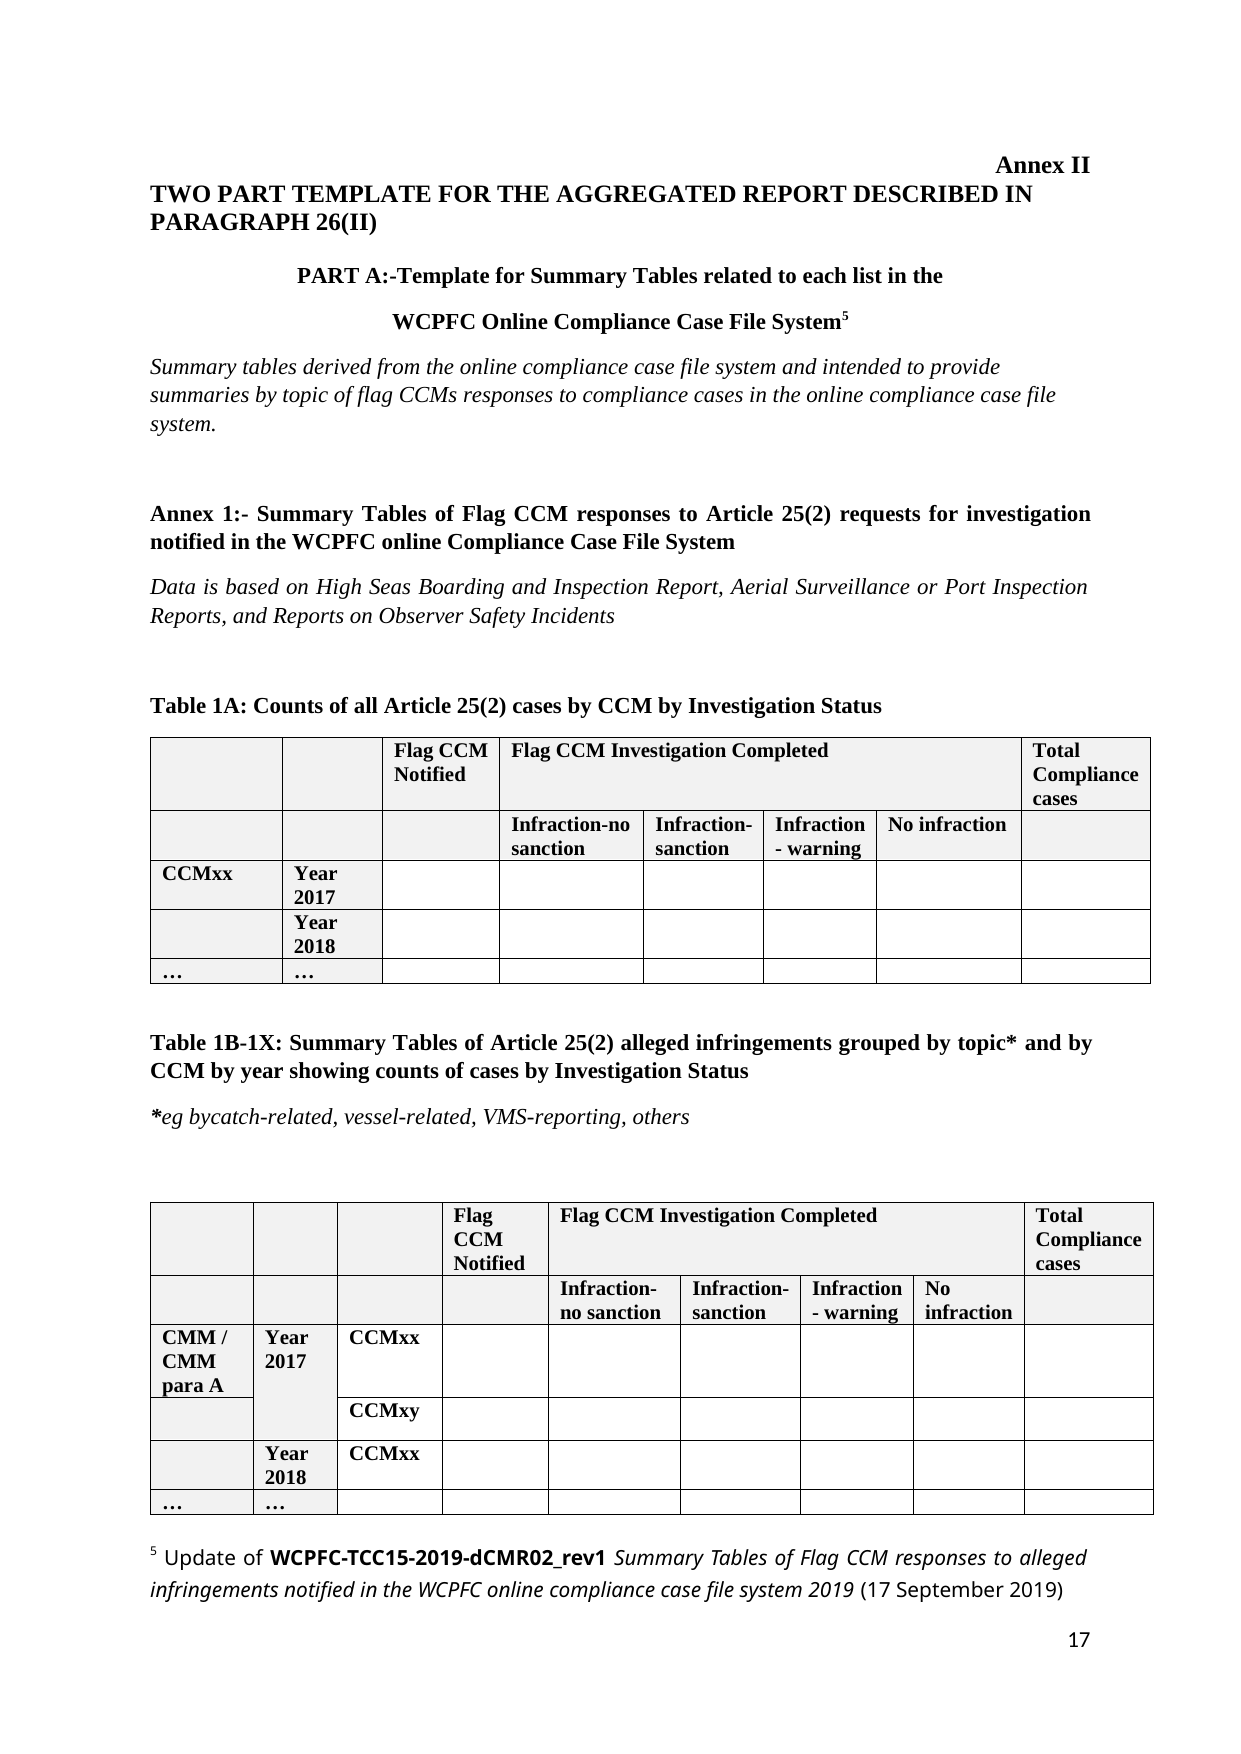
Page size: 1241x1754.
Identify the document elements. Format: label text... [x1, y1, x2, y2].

table_cell [338, 1276, 442, 1324]
table_cell [151, 910, 282, 958]
table_cell Year 2017 [254, 1325, 337, 1439]
table_cell [1025, 1490, 1153, 1514]
text Table 1B-1X: Summary Tables of Article 25(2) alleged infringements grouped by topic* and by CCM by year showing counts of cases by Investigation Status [150, 1029, 1092, 1084]
table_cell … [151, 959, 282, 983]
table_cell [877, 861, 1021, 909]
table_cell [801, 1441, 913, 1489]
text Data is based on High Seas Boarding and Inspection Report, Aerial Surveillance or Port Inspection Reports, and Reports on Observer Safety Incidents [150, 573, 1092, 628]
table_header [338, 1203, 442, 1275]
table_header Flag CCM Notified [443, 1203, 548, 1275]
table_cell [383, 959, 499, 983]
table_cell Infraction-no sanction [549, 1276, 680, 1324]
table_cell [877, 910, 1021, 958]
table_cell [1025, 1325, 1153, 1397]
table_cell [644, 910, 763, 958]
table_header Flag CCM Investigation Completed [500, 738, 1021, 810]
table_cell Infraction-sanction [681, 1276, 800, 1324]
table_cell Infraction - warning [764, 811, 876, 859]
table_cell No infraction [877, 811, 1021, 859]
table_cell … [254, 1490, 337, 1514]
table_cell [801, 1398, 913, 1439]
table_cell [500, 959, 643, 983]
table_cell [443, 1276, 548, 1324]
table_cell [1022, 861, 1150, 909]
table_cell No infraction [914, 1276, 1024, 1324]
table_cell [644, 959, 763, 983]
table_cell … [283, 959, 382, 983]
table_cell [338, 1490, 442, 1514]
table_cell [549, 1490, 680, 1514]
text Annex 1:- Summary Tables of Flag CCM responses to Article 25(2) requests for investigation notified in the WCPFC online Compliance Case File System [150, 500, 1092, 555]
table_header [283, 738, 382, 810]
table_cell [500, 861, 643, 909]
table_cell [151, 811, 282, 859]
table_cell [443, 1441, 548, 1489]
table_cell [914, 1490, 1024, 1514]
table_cell Infraction - warning [801, 1276, 913, 1324]
text Annex II [150, 150, 1090, 179]
table_cell [283, 811, 382, 859]
table_cell [681, 1490, 800, 1514]
table_cell [877, 959, 1021, 983]
table_cell [681, 1398, 800, 1439]
table_cell CCMxy [338, 1398, 442, 1439]
text TWO PART TEMPLATE FOR THE AGGREGATED REPORT DESCRIBED IN PARAGRAPH 26(II) [150, 179, 1090, 236]
table_cell [549, 1398, 680, 1439]
table_cell [500, 910, 643, 958]
table_cell [801, 1325, 913, 1397]
table_cell CCMxx [338, 1325, 442, 1397]
table_cell [681, 1325, 800, 1397]
text Summary tables derived from the online compliance case file system and intended to provide summaries by topic of flag CCMs responses to compliance cases in the online compliance case file system. [150, 353, 1090, 436]
table_cell [1022, 959, 1150, 983]
table_header Flag CCM Notified [383, 738, 499, 810]
table_header Flag CCM Investigation Completed [549, 1203, 1024, 1275]
table_header [151, 1203, 253, 1275]
table_cell [914, 1325, 1024, 1397]
table_header Total Compliance cases [1025, 1203, 1153, 1275]
table_cell [1022, 811, 1150, 859]
table_cell CCMxx [338, 1441, 442, 1489]
table_cell [383, 910, 499, 958]
table_header [254, 1203, 337, 1275]
table_cell [383, 811, 499, 859]
table_cell [383, 861, 499, 909]
table_cell [1022, 910, 1150, 958]
table_cell [1025, 1276, 1153, 1324]
text PART A:-Template for Summary Tables related to each list in the [150, 263, 1090, 289]
table_cell [549, 1325, 680, 1397]
table_cell [644, 861, 763, 909]
table_cell [443, 1490, 548, 1514]
table_cell [914, 1398, 1024, 1439]
table_cell [764, 959, 876, 983]
text *eg bycatch-related, vessel-related, VMS-reporting, others [150, 1103, 1092, 1129]
table_cell [1025, 1441, 1153, 1489]
table_cell Infraction-no sanction [500, 811, 643, 859]
table_cell Year 2017 [283, 861, 382, 909]
table_cell CMM / CMM para A [151, 1325, 253, 1397]
table_cell [443, 1398, 548, 1439]
table_cell [914, 1441, 1024, 1489]
table_cell Year 2018 [283, 910, 382, 958]
table_cell Year 2018 [254, 1441, 337, 1489]
table_header Total Compliance cases [1022, 738, 1150, 810]
table_cell [254, 1276, 337, 1324]
table_cell Infraction-sanction [644, 811, 763, 859]
table_cell [764, 910, 876, 958]
table_cell [764, 861, 876, 909]
table_cell … [151, 1490, 253, 1514]
table_cell [151, 1276, 253, 1324]
text WCPFC Online Compliance Case File System [150, 308, 1090, 334]
table_cell [801, 1490, 913, 1514]
table_cell [681, 1441, 800, 1489]
table_cell [151, 1398, 253, 1439]
table_cell [151, 1441, 253, 1489]
table_cell [1025, 1398, 1153, 1439]
table_cell CCMxx [151, 861, 282, 909]
table_cell [549, 1441, 680, 1489]
table_cell [443, 1325, 548, 1397]
table_header [151, 738, 282, 810]
text Table 1A: Counts of all Article 25(2) cases by CCM by Investigation Status [150, 692, 1092, 718]
